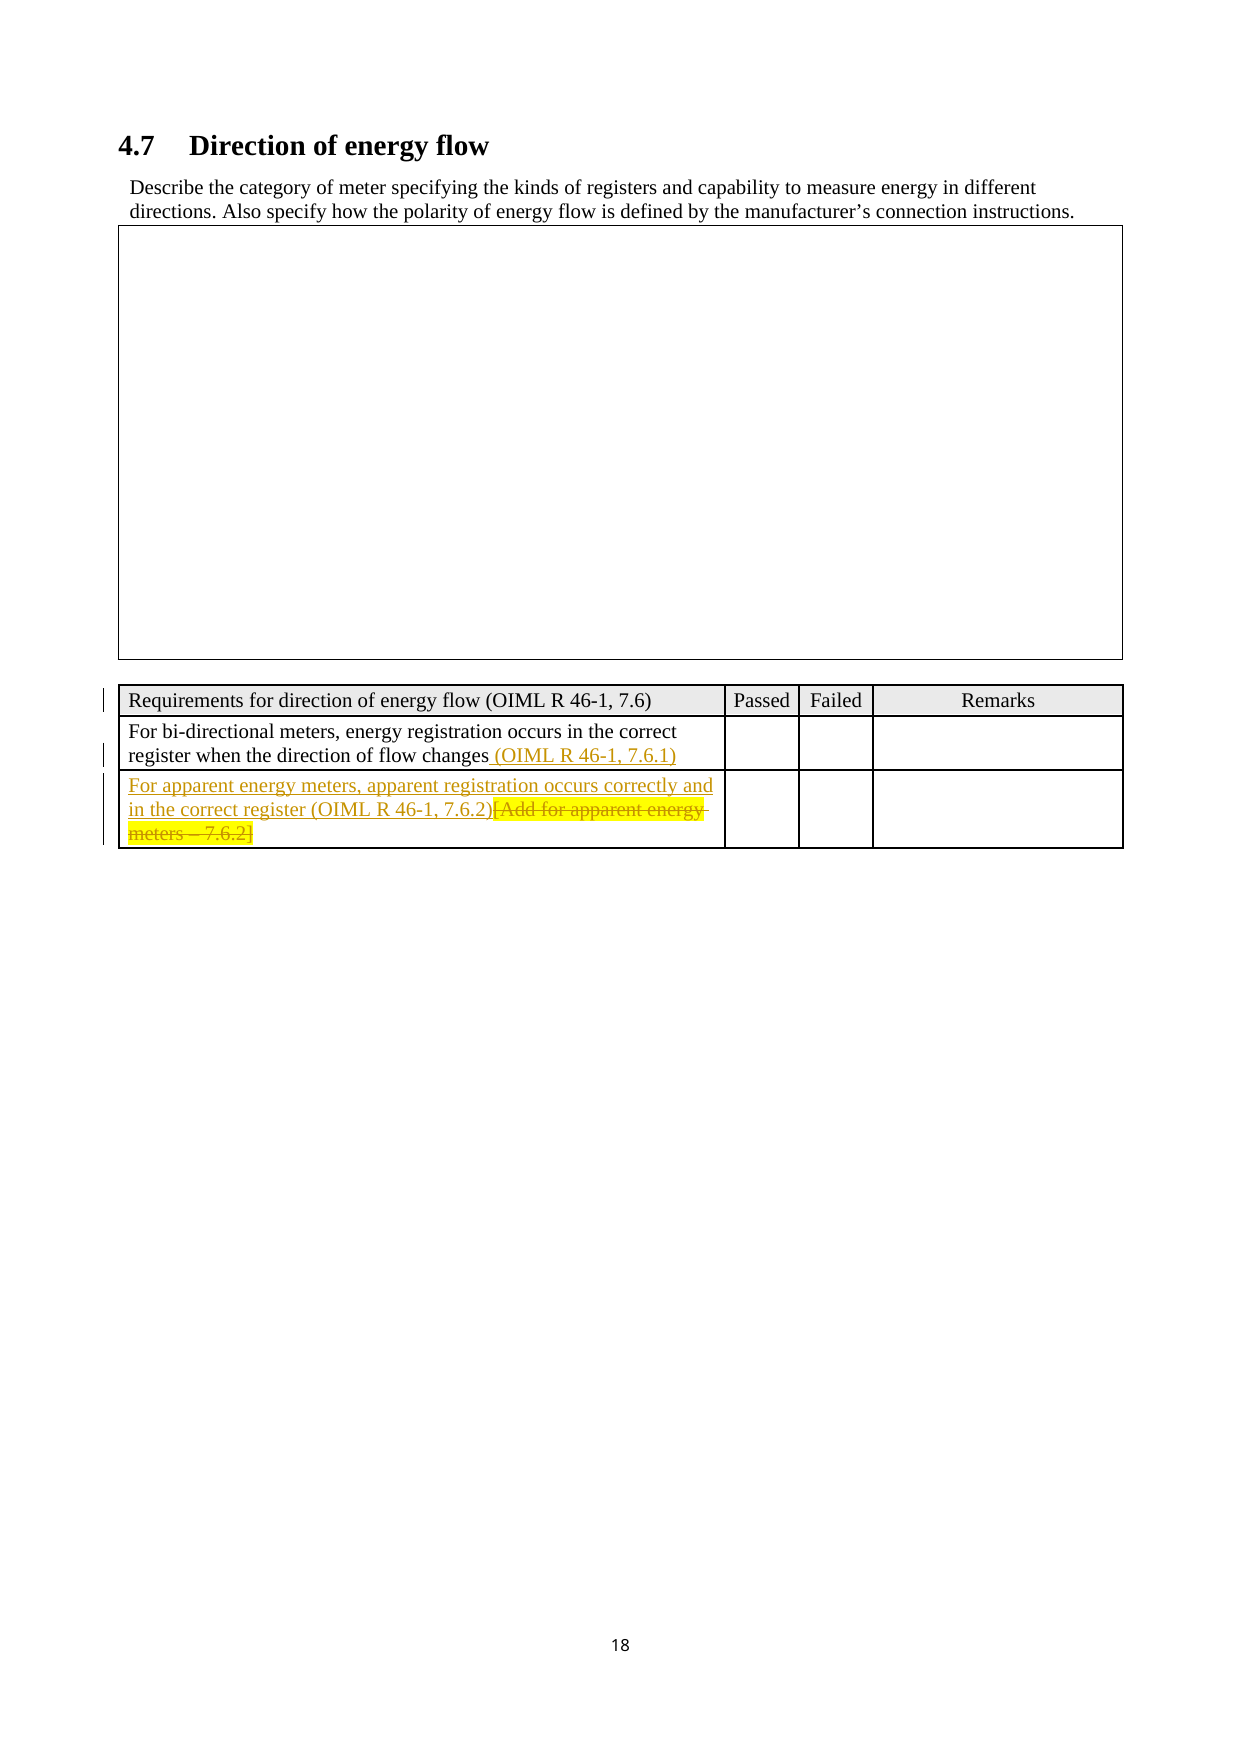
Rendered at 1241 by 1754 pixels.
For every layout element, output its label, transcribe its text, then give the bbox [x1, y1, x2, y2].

table_cell [120, 771, 724, 847]
table_cell [119, 226, 1122, 659]
table_header Remarks [874, 686, 1122, 714]
table_cell [874, 771, 1122, 847]
table_cell [726, 717, 798, 769]
table_cell [800, 717, 872, 769]
table_cell For bi-directional meters, energy registration occurs in the correct register when the direction of flow changes [120, 717, 724, 769]
table_cell [874, 717, 1122, 769]
table_header Describe the category of meter specifying the kinds of registers and capability to measure energy in different directions. Also specify how the polarity of energy flow is defined by the manufacturer’s connection instructions. [118, 173, 1122, 225]
table_header Failed [800, 686, 872, 714]
table_header Passed [726, 686, 798, 714]
table_header Requirements for direction of energy flow (OIML R 46-1, 7.6) [120, 686, 724, 714]
table_cell [800, 771, 872, 847]
subtitle Direction of energy flow [118, 128, 1122, 162]
table_cell [726, 771, 798, 847]
